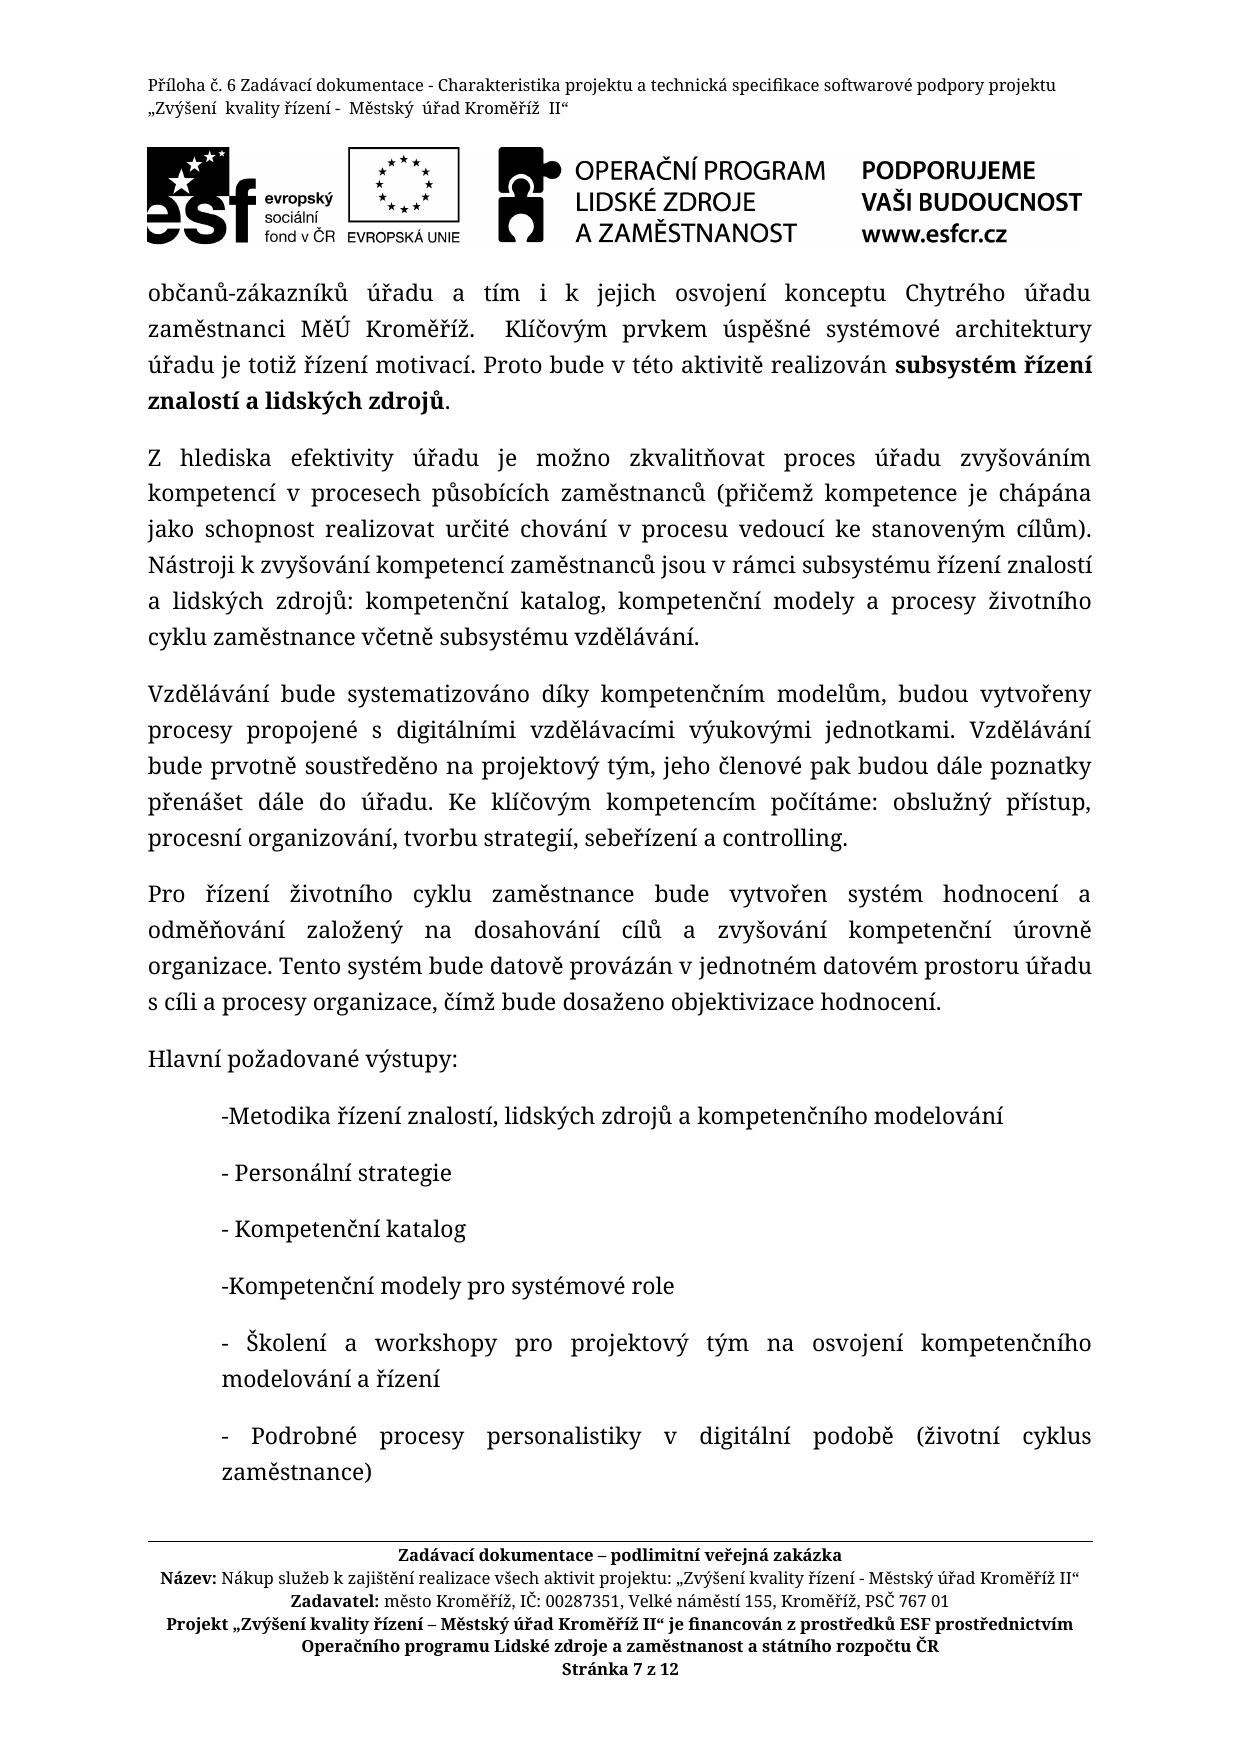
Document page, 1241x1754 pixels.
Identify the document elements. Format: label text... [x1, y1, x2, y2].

text Hlavní požadované výstupy: [148, 1043, 1093, 1074]
text Z hlediska efektivity úřadu je možno zkvalitňovat proces úřadu zvyšováním kompetencí v procesech působících zaměstnanců (přičemž kompetence je chápána jako schopnost realizovat určité chování v procesu vedoucí ke stanoveným cílům). Nástroji k zvyšování kompetencí zaměstnanců jsou v rámci subsystému řízení znalostí a lidských zdrojů: kompetenční katalog, kompetenční modely a procesy životního cyklu zaměstnance včetně subsystému vzdělávání. [148, 441, 1093, 652]
text -Kompetenční modely pro systémové role [221, 1270, 1093, 1301]
text - Kompetenční katalog [221, 1213, 1093, 1244]
text Pro řízení životního cyklu zaměstnance bude vytvořen systém hodnocení a odměňování založený na dosahování cílů a zvyšování kompetenční úrovně organizace. Tento systém bude datově provázán v jednotném datovém prostoru úřadu s cíli a procesy organizace, čímž bude dosaženo objektivizace hodnocení. [148, 878, 1093, 1017]
text - Školení a workshopy pro projektový tým na osvojení kompetenčního modelování a řízení [221, 1327, 1093, 1394]
text -Metodika řízení znalostí, lidských zdrojů a kompetenčního modelování [221, 1100, 1093, 1131]
picture [147, 147, 1082, 249]
text - Podrobné procesy personalistiky v digitální podobě (životní cyklus zaměstnance) [221, 1419, 1093, 1487]
text Vzdělávání bude systematizováno díky kompetenčním modelům, budou vytvořeny procesy propojené s digitálními vzdělávacími výukovými jednotkami. Vzdělávání bude prvotně soustředěno na projektový tým, jeho členové pak budou dále poznatky přenášet dále do úřadu. Ke klíčovým kompetencím počítáme: obslužný přístup, procesní organizování, tvorbu strategií, sebeřízení a controlling. [148, 678, 1093, 853]
text - Personální strategie [221, 1157, 1093, 1188]
